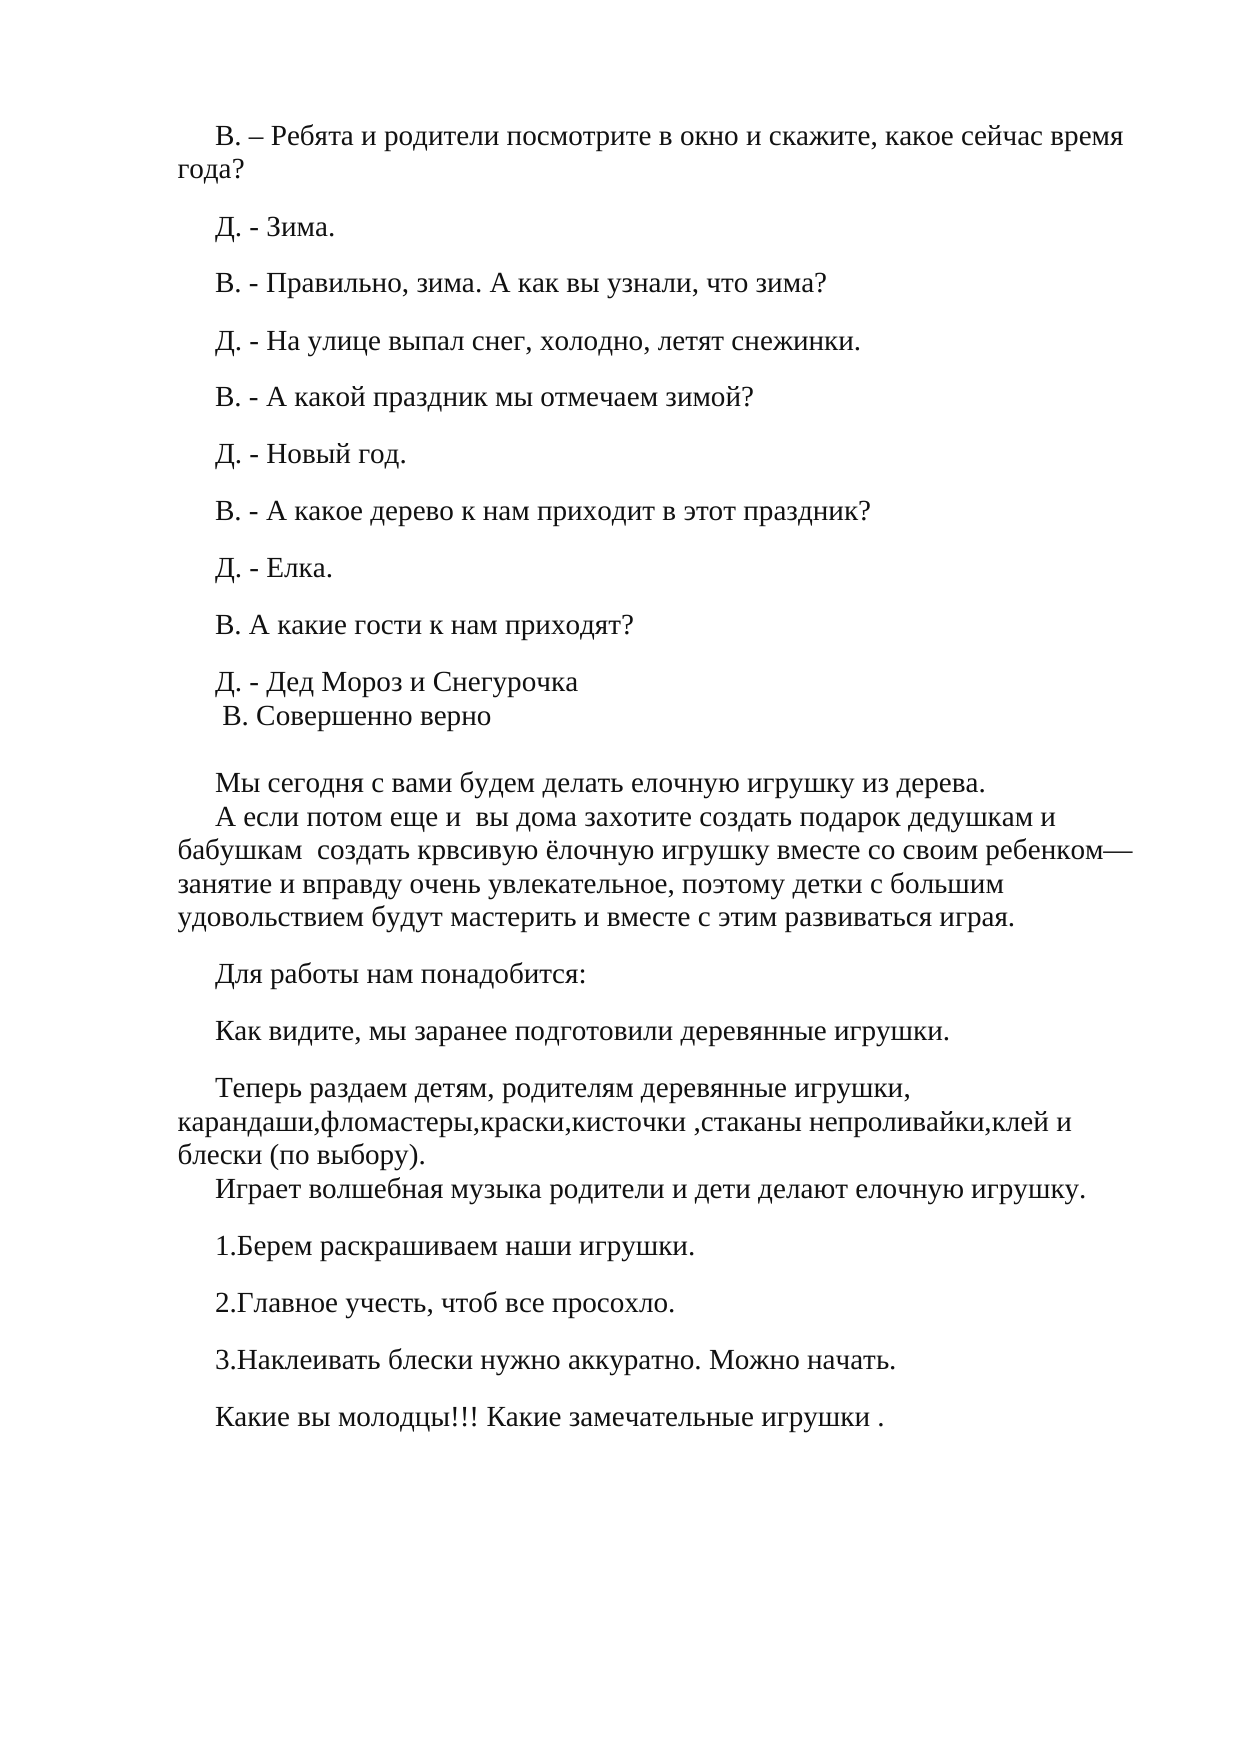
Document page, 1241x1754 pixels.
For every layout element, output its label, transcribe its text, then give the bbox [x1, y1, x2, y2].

text Д. - Зима. [177, 209, 1152, 242]
text 2.Главное учесть, чтоб все просохло. [177, 1285, 1152, 1318]
text В. - А какой праздник мы отмечаем зимой? [177, 379, 1152, 413]
text Д. - На улице выпал снег, холодно, летят снежинки. [177, 323, 1152, 356]
text В. – Ребята и родители посмотрите в окно и скажите, какое сейчас время года? [177, 118, 1152, 185]
text В. - А какое дерево к нам приходит в этот праздник? [177, 493, 1152, 527]
text Д. - Елка. [177, 551, 1152, 584]
text Какие вы молодцы!!! Какие замечательные игрушки . [177, 1399, 1152, 1432]
text А если потом еще и вы дома захотите создать подарок дедушкам и бабушкам создать крвсивую ёлочную игрушку вместе со своим ребенком— занятие и вправду очень увлекательное, поэтому детки с большим удовольствием будут мастерить и вместе с этим развиваться играя. [177, 799, 1152, 933]
text 3.Наклеивать блески нужно аккуратно. Можно начать. [177, 1342, 1152, 1375]
text Д. - Новый год. [177, 437, 1152, 470]
text Играет волшебная музыка родители и дети делают елочную игрушку. [177, 1171, 1152, 1204]
text Для работы нам понадобится: [177, 956, 1152, 990]
text Теперь раздаем детям, родителям деревянные игрушки, карандаши,фломастеры,краски,кисточки ,стаканы непроливайки,клей и блески (по выбору). [177, 1070, 1152, 1171]
text 1.Берем раскрашиваем наши игрушки. [177, 1228, 1152, 1261]
text Мы сегодня с вами будем делать елочную игрушку из дерева. [177, 765, 1152, 799]
text Как видите, мы заранее подготовили деревянные игрушки. [177, 1013, 1152, 1047]
text В. - Правильно, зима. А как вы узнали, что зима? [177, 266, 1152, 299]
text Д. - Дед Мороз и Снегурочка [177, 664, 1152, 698]
text В. А какие гости к нам приходят? [177, 607, 1152, 641]
text В. Совершенно верно [177, 698, 1152, 732]
